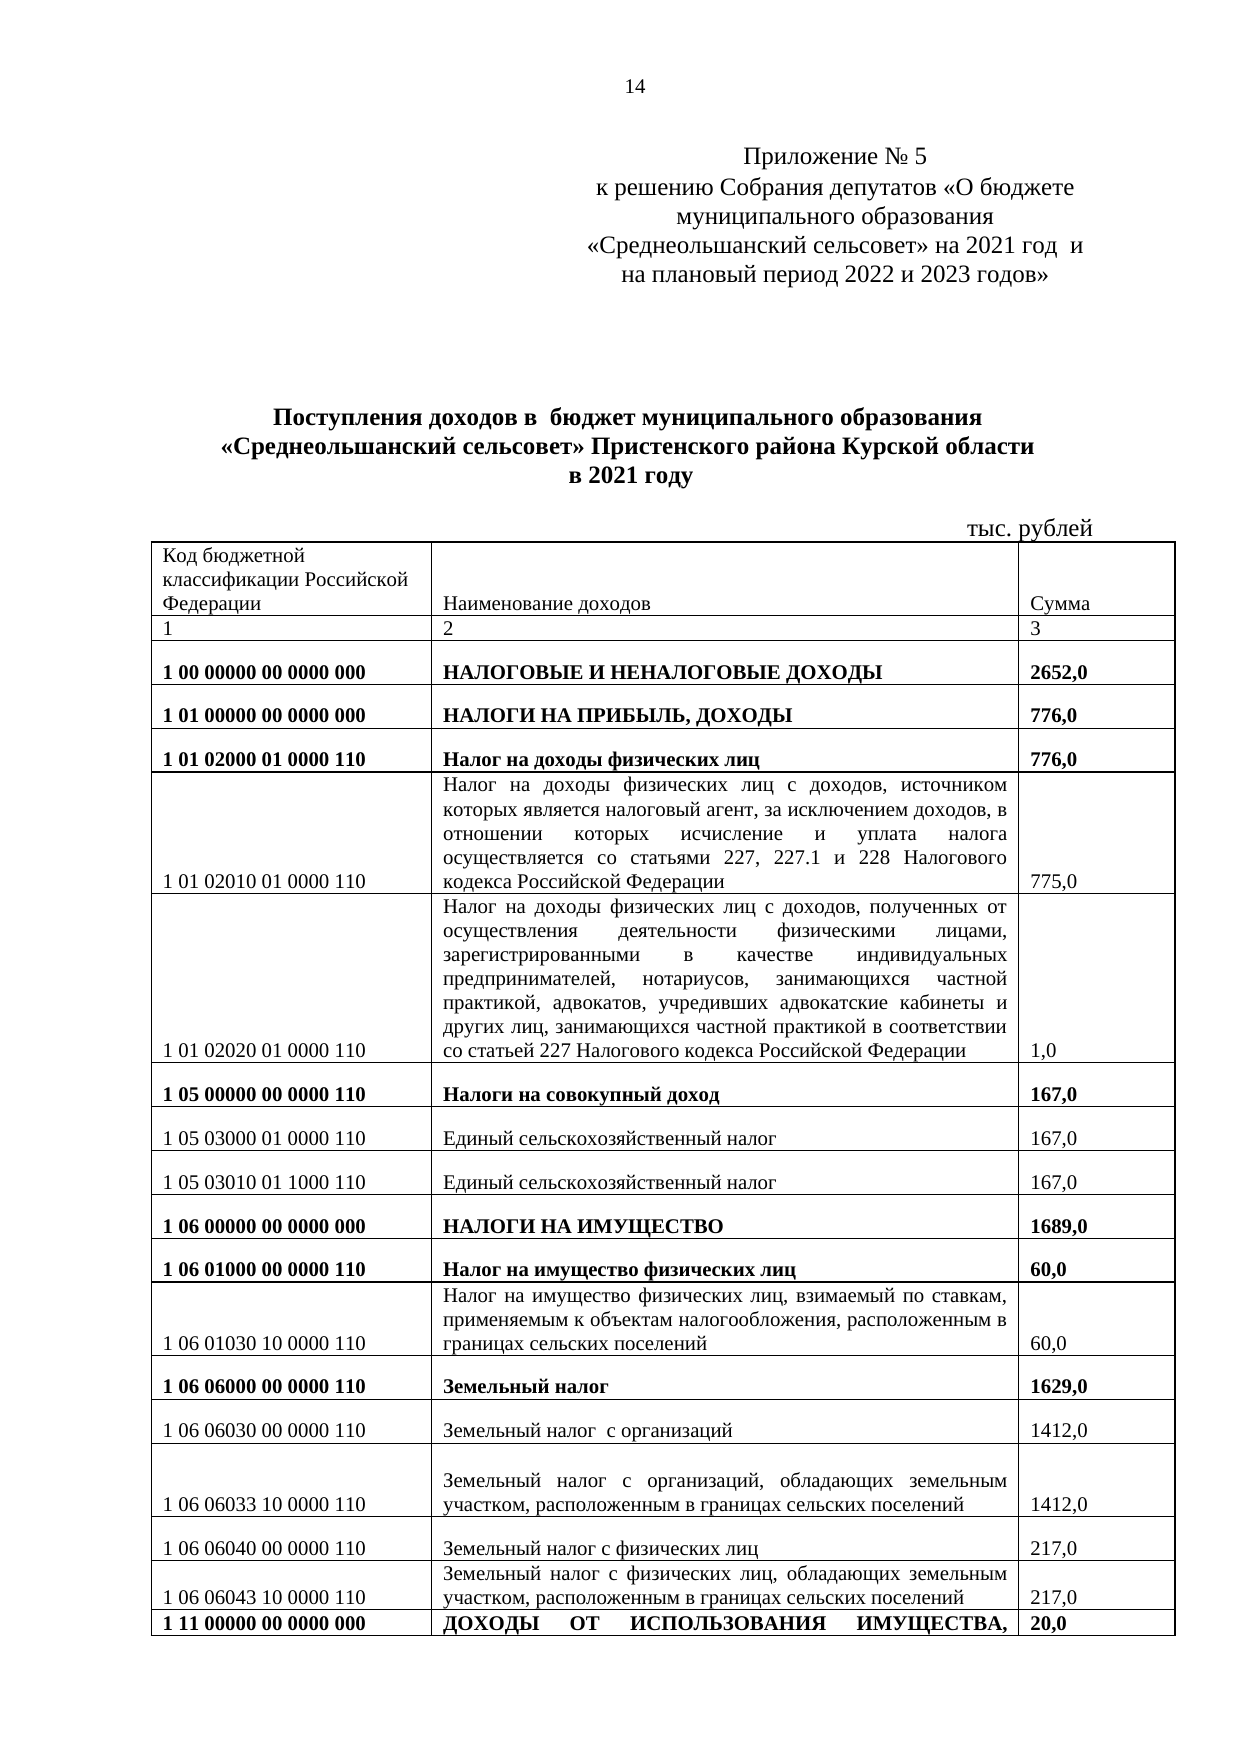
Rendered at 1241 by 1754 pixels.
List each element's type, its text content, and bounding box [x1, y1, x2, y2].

table_cell 1412,0 [1019, 1444, 1174, 1516]
table_cell 167,0 [1019, 1107, 1174, 1150]
text в 2021 году [162, 460, 1093, 489]
table_cell Земельный налог с физических лиц [432, 1517, 1018, 1559]
table_cell 1 [152, 616, 431, 640]
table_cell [152, 1610, 431, 1635]
table_cell 2 [432, 616, 1018, 640]
table_header Код бюджетной классификации Российской Федерации [152, 543, 431, 615]
table_cell 776,0 [1019, 729, 1174, 771]
table_cell 1 05 03010 01 1000 110 [152, 1151, 431, 1194]
table_cell Земельный налог с организаций [432, 1400, 1018, 1442]
text Поступления доходов в бюджет муниципального образования «Среднеольшанский сельсовет» Пристенского района Курской области [162, 402, 1093, 460]
table_cell 60,0 [1019, 1283, 1174, 1355]
table_cell 1 01 02000 01 0000 110 [152, 729, 431, 771]
table_cell Налог на доходы физических лиц с доходов, полученных от осуществления деятельности физическими лицами, зарегистрированными в качестве индивидуальных предпринимателей, нотариусов, занимающихся частной практикой, адвокатов, учредивших адвокатские кабинеты и других лиц, занимающихся частной практикой в соответствии со статьей 227 Налогового кодекса Российской Федерации [432, 894, 1018, 1062]
table_cell 20,0 [1019, 1610, 1174, 1635]
text тыс. рублей [162, 513, 1093, 541]
table_cell 1 05 00000 00 0000 110 [152, 1063, 431, 1106]
table_cell Земельный налог [432, 1356, 1018, 1398]
table_cell НАЛОГИ НА ИМУЩЕСТВО [432, 1195, 1018, 1238]
table_cell Налог на доходы физических лиц с доходов, источником которых является налоговый агент, за исключением доходов, в отношении которых исчисление и уплата налога осуществляется со статьями 227, 227.1 и 228 Налогового кодекса Российской Федерации [432, 773, 1018, 893]
table_cell 1 06 06000 00 0000 110 [152, 1356, 431, 1398]
table_cell 775,0 [1019, 773, 1174, 893]
table_cell к решению Собрания депутатов «О бюджете муниципального образования «Среднеольшанский сельсовет» на 2021 год и на плановый период 2022 и 2023 годов» [573, 173, 1097, 287]
table_cell Земельный налог с физических лиц, обладающих земельным участком, расположенным в границах сельских поселений [432, 1561, 1018, 1609]
table_header Наименование доходов [432, 543, 1018, 615]
table_cell 1 06 06043 10 0000 110 [152, 1561, 431, 1609]
table_cell 1 06 06030 00 0000 110 [152, 1400, 431, 1442]
table_cell 60,0 [1019, 1239, 1174, 1281]
table_cell 1 06 06040 00 0000 110 [152, 1517, 431, 1559]
table_header Приложение № 5 [573, 141, 1097, 172]
table_cell 1 06 01030 10 0000 110 [152, 1283, 431, 1355]
table_cell 2652,0 [1019, 641, 1174, 684]
table_cell 1 00 00000 00 0000 000 [152, 641, 431, 684]
table_cell 1 06 00000 00 0000 000 [152, 1195, 431, 1238]
table_cell 1 06 01000 00 0000 110 [152, 1239, 431, 1281]
table_cell 1 01 02020 01 0000 110 [152, 894, 431, 1062]
table_header Сумма [1019, 543, 1174, 615]
table_cell НАЛОГИ НА ПРИБЫЛЬ, ДОХОДЫ [432, 685, 1018, 727]
table_cell 1 06 06033 10 0000 110 [152, 1444, 431, 1516]
table_cell Налог на доходы физических лиц [432, 729, 1018, 771]
table_cell 1 01 00000 00 0000 000 [152, 685, 431, 727]
table_cell 217,0 [1019, 1517, 1174, 1559]
table_cell НАЛОГОВЫЕ И НЕНАЛОГОВЫЕ ДОХОДЫ [432, 641, 1018, 684]
table_cell Единый сельскохозяйственный налог [432, 1107, 1018, 1150]
table_cell Единый сельскохозяйственный налог [432, 1151, 1018, 1194]
table_cell 776,0 [1019, 685, 1174, 727]
table_cell 1689,0 [1019, 1195, 1174, 1238]
table_cell 167,0 [1019, 1063, 1174, 1106]
table_cell 217,0 [1019, 1561, 1174, 1609]
table_cell Налог на имущество физических лиц [432, 1239, 1018, 1281]
table_cell 1 01 02010 01 0000 110 [152, 773, 431, 893]
table_cell 1412,0 [1019, 1400, 1174, 1442]
table_cell Налог на имущество физических лиц, взимаемый по ставкам, применяемым к объектам налогообложения, расположенным в границах сельских поселений [432, 1283, 1018, 1355]
table_cell 167,0 [1019, 1151, 1174, 1194]
table_cell 3 [1019, 616, 1174, 640]
table_cell Налоги на совокупный доход [432, 1063, 1018, 1106]
table_cell 1,0 [1019, 894, 1174, 1062]
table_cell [432, 1610, 1018, 1635]
table_cell Земельный налог с организаций, обладающих земельным участком, расположенным в границах сельских поселений [432, 1444, 1018, 1516]
table_cell 1 05 03000 01 0000 110 [152, 1107, 431, 1150]
table_cell 1629,0 [1019, 1356, 1174, 1398]
